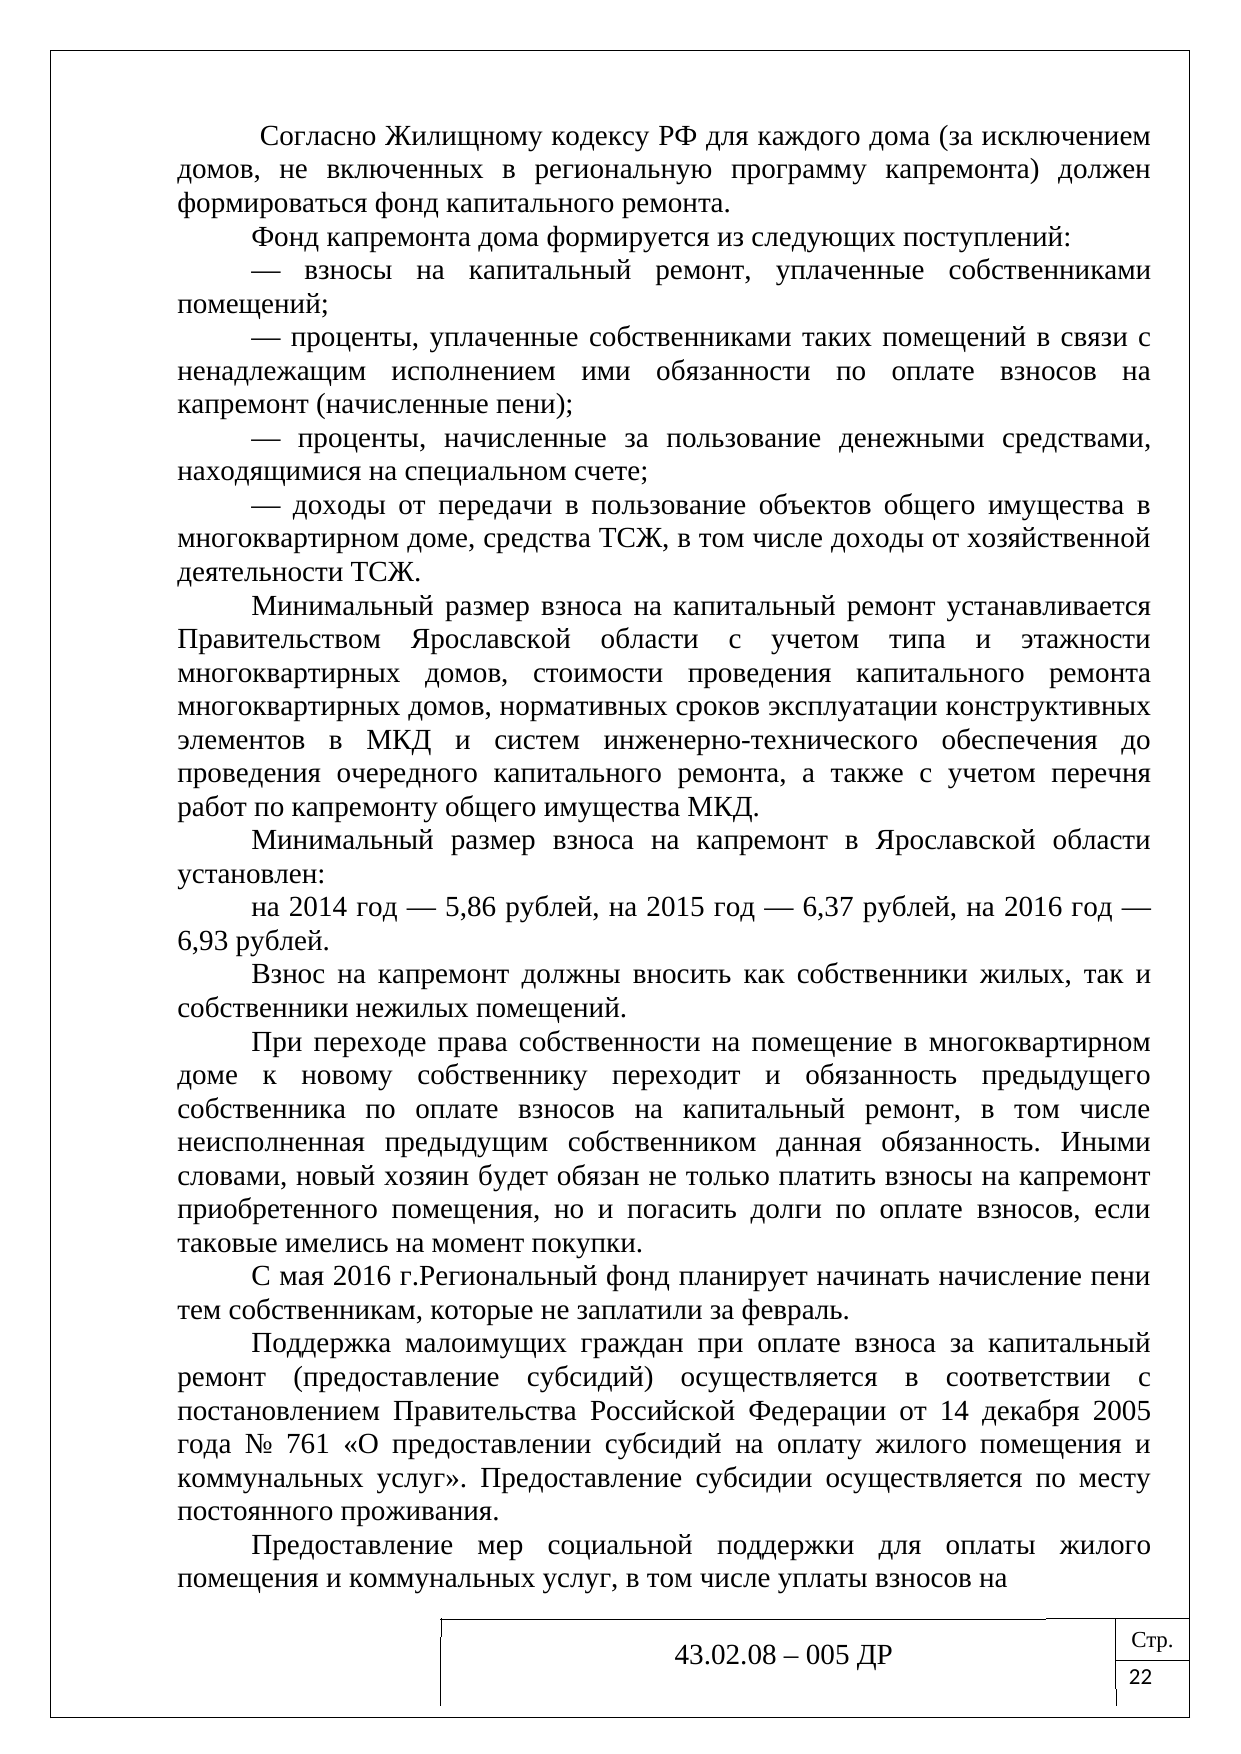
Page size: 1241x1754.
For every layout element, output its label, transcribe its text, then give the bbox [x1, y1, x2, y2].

text Фонд капремонта дома формируется из следующих поступлений: [177, 219, 1152, 252]
text — проценты, уплаченные собственниками таких помещений в связи с ненадлежащим исполнением ими обязанности по оплате взносов на капремонт (начисленные пени); [177, 319, 1152, 420]
text на 2014 год — 5,86 рублей, на 2015 год — 6,37 рублей, на 2016 год — 6,93 рублей. [177, 889, 1152, 957]
text При переходе права собственности на помещение в многоквартирном доме к новому собственнику переходит и обязанность предыдущего собственника по оплате взносов на капитальный ремонт, в том числе неисполненная предыдущим собственником данная обязанность. Иными словами, новый хозяин будет обязан не только платить взносы на капремонт приобретенного помещения, но и погасить долги по оплате взносов, если таковые имелись на момент покупки. [177, 1024, 1152, 1258]
text Минимальный размер взноса на капремонт в Ярославской области установлен: [177, 822, 1152, 889]
text — взносы на капитальный ремонт, уплаченные собственниками помещений; [177, 252, 1152, 319]
text Взнос на капремонт должны вносить как собственники жилых, так и собственники нежилых помещений. [177, 957, 1152, 1024]
text Поддержка малоимущих граждан при оплате взноса за капитальный ремонт (предоставление субсидий) осуществляется в соответствии с постановлением Правительства Российской Федерации от 14 декабря 2005 года № 761 «О предоставлении субсидий на оплату жилого помещения и коммунальных услуг». Предоставление субсидии осуществляется по месту постоянного проживания. [177, 1326, 1152, 1527]
text — доходы от передачи в пользование объектов общего имущества в многоквартирном доме, средства ТСЖ, в том числе доходы от хозяйственной деятельности ТСЖ. [177, 487, 1152, 588]
text Минимальный размер взноса на капитальный ремонт устанавливается Правительством Ярославской области с учетом типа и этажности многоквартирных домов, стоимости проведения капитального ремонта многоквартирных домов, нормативных сроков эксплуатации конструктивных элементов в МКД и систем инженерно-технического обеспечения до проведения очередного капитального ремонта, а также с учетом перечня работ по капремонту общего имущества МКД. [177, 588, 1152, 822]
text С мая 2016 г.Региональный фонд планирует начинать начисление пени тем собственникам, которые не заплатили за февраль. [177, 1258, 1152, 1326]
text Предоставление мер социальной поддержки для оплаты жилого помещения и коммунальных услуг, в том числе уплаты взносов на [177, 1527, 1152, 1594]
text — проценты, начисленные за пользование денежными средствами, находящимися на специальном счете; [177, 420, 1152, 487]
text Согласно Жилищному кодексу РФ для каждого дома (за исключением домов, не включенных в региональную программу капремонта) должен формироваться фонд капитального ремонта. [177, 118, 1152, 219]
